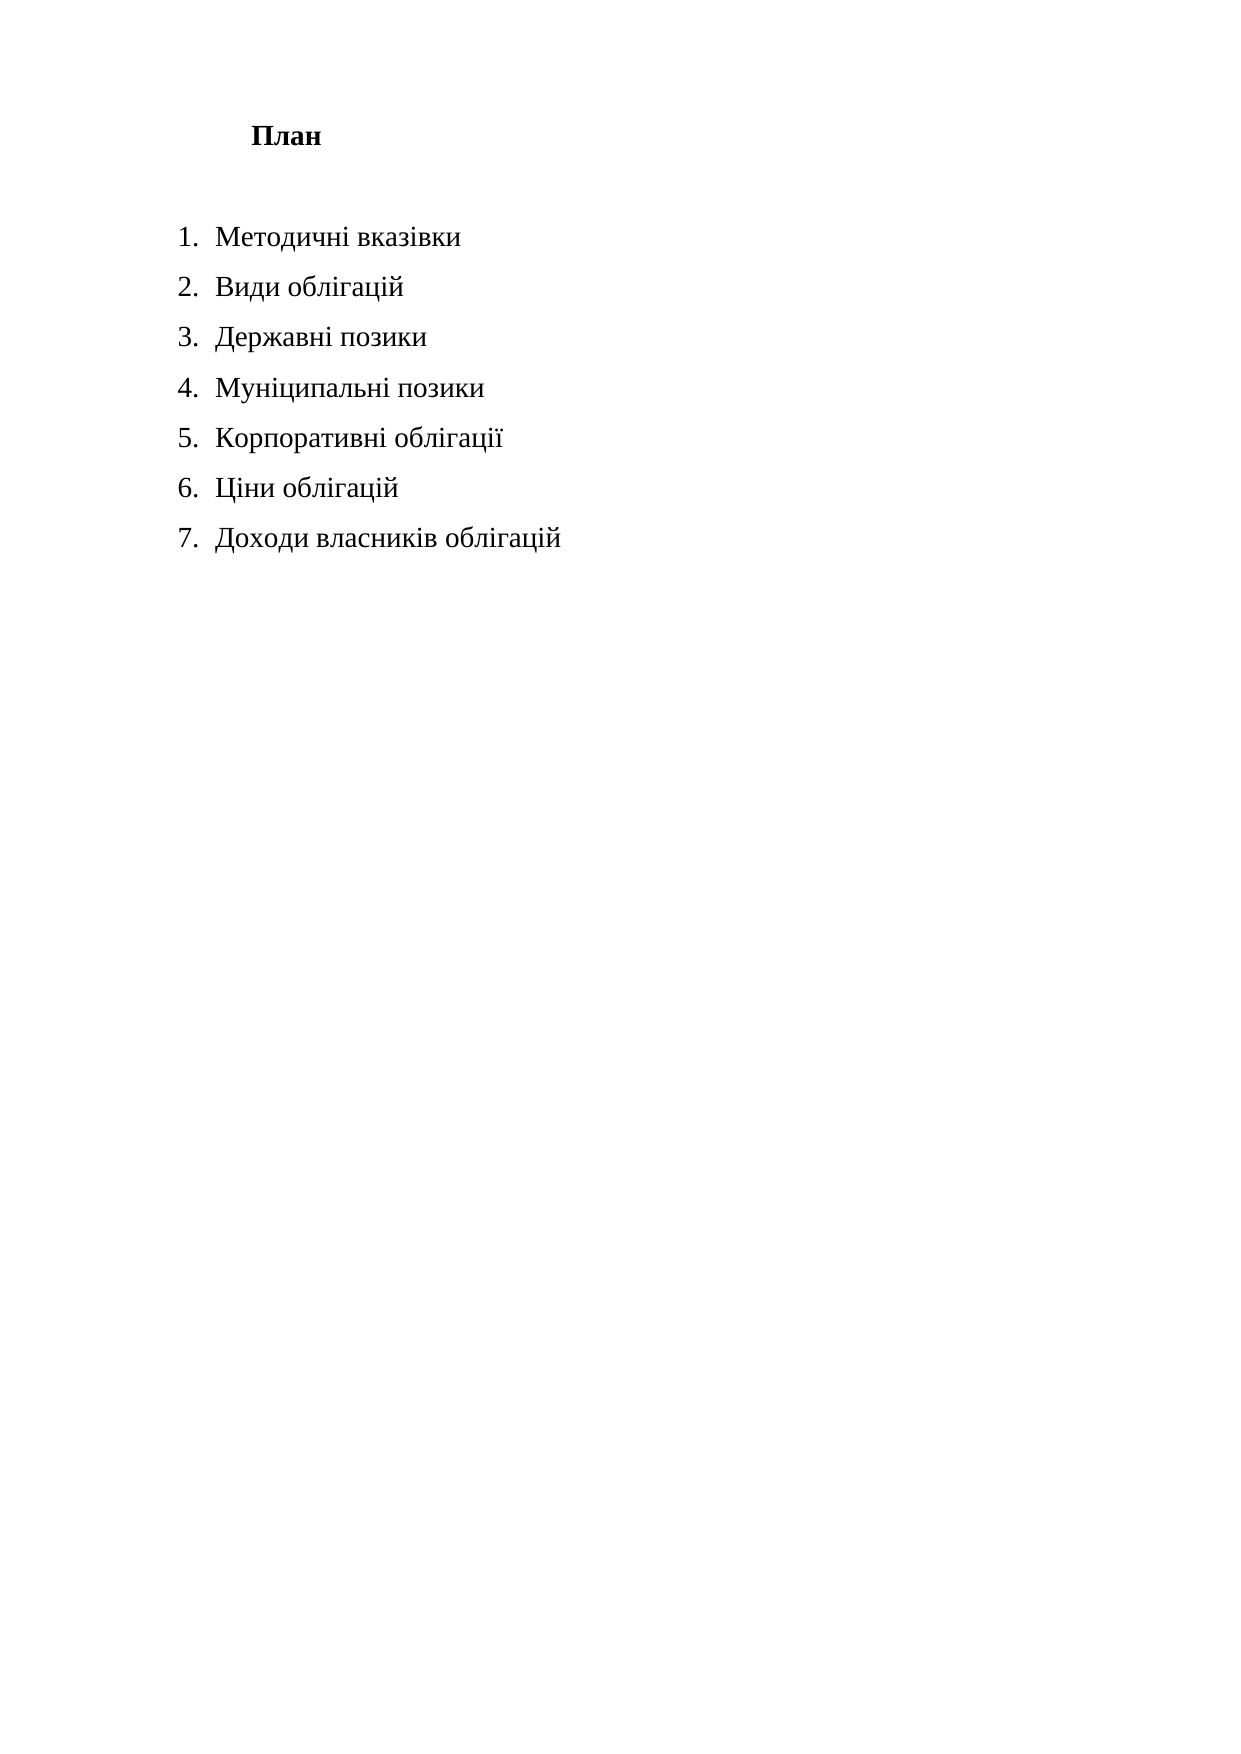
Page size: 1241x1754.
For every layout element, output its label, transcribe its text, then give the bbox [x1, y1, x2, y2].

list Ціни облігацій [177, 470, 1152, 504]
list Корпоративні облігації [177, 420, 1152, 453]
list Методичні вказівки [177, 219, 1152, 252]
list Види облігацій [177, 269, 1152, 303]
list Доходи власників облігацій [177, 521, 1152, 554]
list Муніципальні позики [177, 370, 1152, 403]
text План [177, 118, 1152, 152]
list Державні позики [177, 319, 1152, 353]
